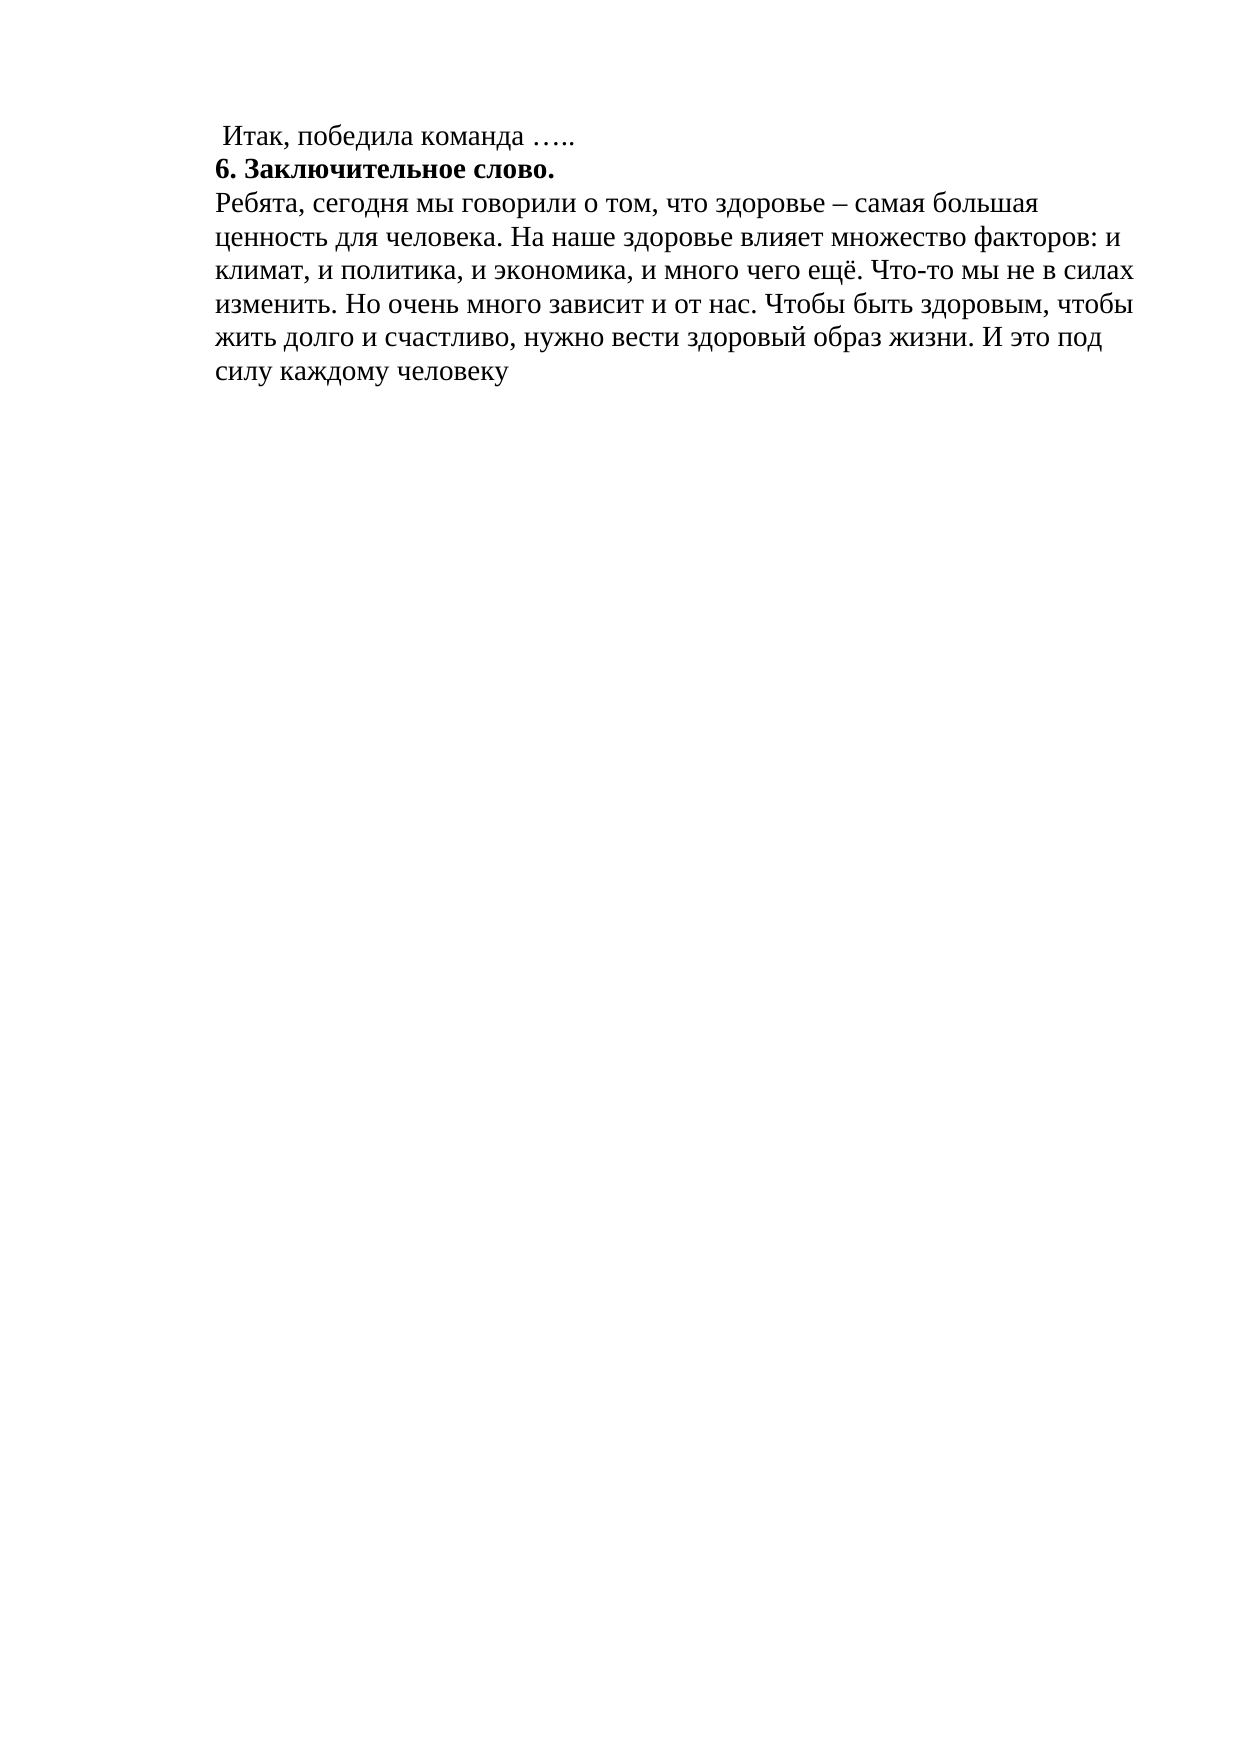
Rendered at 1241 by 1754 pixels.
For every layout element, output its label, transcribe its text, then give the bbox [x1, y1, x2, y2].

text 6. Заключительное слово. [215, 152, 1152, 185]
text Итак, победила команда ….. [215, 118, 1152, 152]
text Ребята, сегодня мы говорили о том, что здоровье – самая большая ценность для человека. На наше здоровье влияет множество факторов: и климат, и политика, и экономика, и много чего ещё. Что-то мы не в силах изменить. Но очень много зависит и от нас. Чтобы быть здоровым, чтобы жить долго и счастливо, нужно вести здоровый образ жизни. И это под силу каждому человеку [215, 185, 1152, 386]
